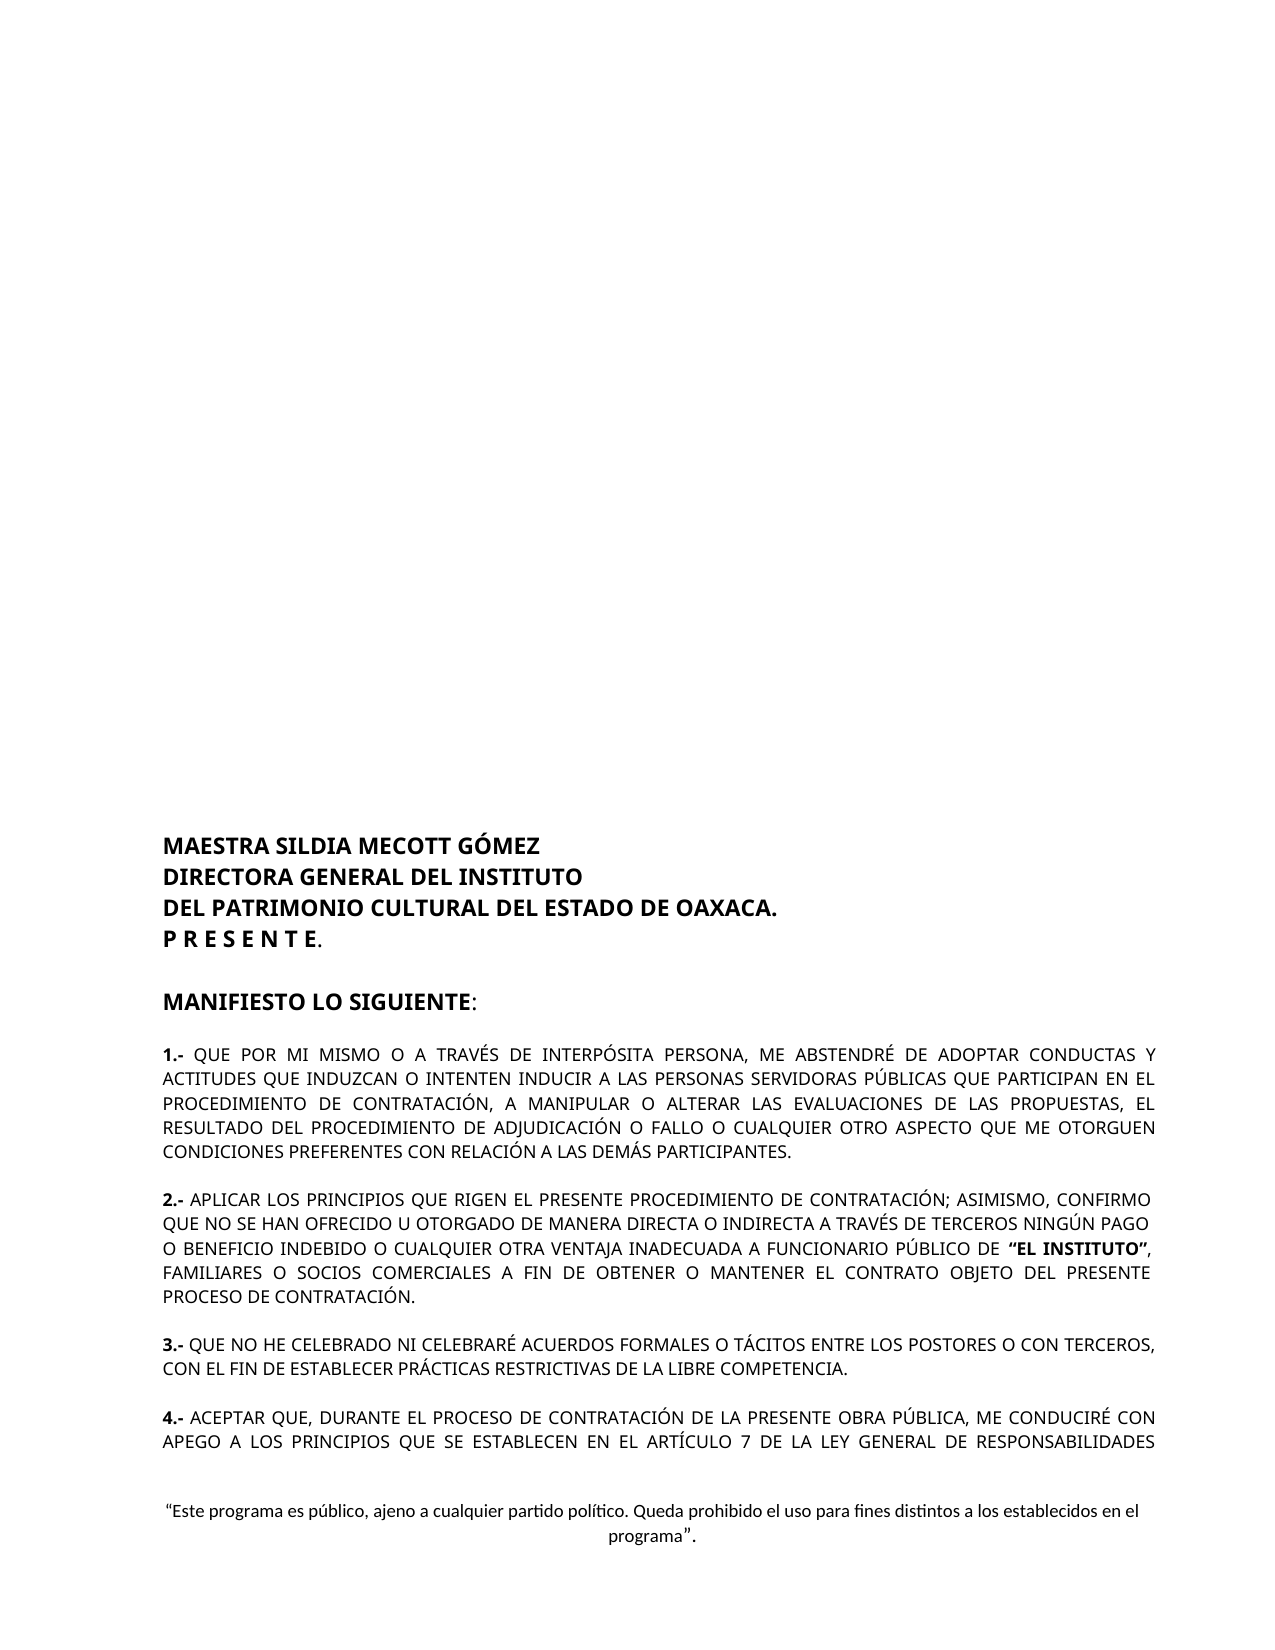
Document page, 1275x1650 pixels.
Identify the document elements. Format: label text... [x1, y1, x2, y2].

text P R E S E N T E. [162, 923, 1157, 955]
text MANIFIESTO LO SIGUIENTE: [162, 986, 1137, 1017]
text DIRECTORA GENERAL DEL INSTITUTO [162, 861, 1157, 892]
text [162, 1405, 1157, 1453]
text 1.- QUE POR MI MISMO O A TRAVÉS DE INTERPÓSITA PERSONA, ME ABSTENDRÉ DE ADOPTAR CONDUCTAS Y ACTITUDES QUE INDUZCAN O INTENTEN INDUCIR A LAS PERSONAS SERVIDORAS PÚBLICAS QUE PARTICIPAN EN EL PROCEDIMIENTO DE CONTRATACIÓN, A MANIPULAR O ALTERAR LAS EVALUACIONES DE LAS PROPUESTAS, EL RESULTADO DEL PROCEDIMIENTO DE ADJUDICACIÓN O FALLO O CUALQUIER OTRO ASPECTO QUE ME OTORGUEN CONDICIONES PREFERENTES CON RELACIÓN A LAS DEMÁS PARTICIPANTES. [162, 1043, 1157, 1163]
text MAESTRA SILDIA MECOTT GÓMEZ [162, 830, 1157, 861]
text DEL PATRIMONIO CULTURAL DEL ESTADO DE OAXACA. [162, 892, 1157, 923]
text 3.- QUE NO HE CELEBRADO NI CELEBRARÉ ACUERDOS FORMALES O TÁCITOS ENTRE LOS POSTORES O CON TERCEROS, CON EL FIN DE ESTABLECER PRÁCTICAS RESTRICTIVAS DE LA LIBRE COMPETENCIA. [162, 1333, 1157, 1381]
text 2.- APLICAR LOS PRINCIPIOS QUE RIGEN EL PRESENTE PROCEDIMIENTO DE CONTRATACIÓN; ASIMISMO, CONFIRMO QUE NO SE HAN OFRECIDO U OTORGADO DE MANERA DIRECTA O INDIRECTA A TRAVÉS DE TERCEROS NINGÚN PAGO O BENEFICIO INDEBIDO O CUALQUIER OTRA VENTAJA INADECUADA A FUNCIONARIO PÚBLICO DE “EL INSTITUTO”, FAMILIARES O SOCIOS COMERCIALES A FIN DE OBTENER O MANTENER EL CONTRATO OBJETO DEL PRESENTE PROCESO DE CONTRATACIÓN. [162, 1188, 1152, 1308]
